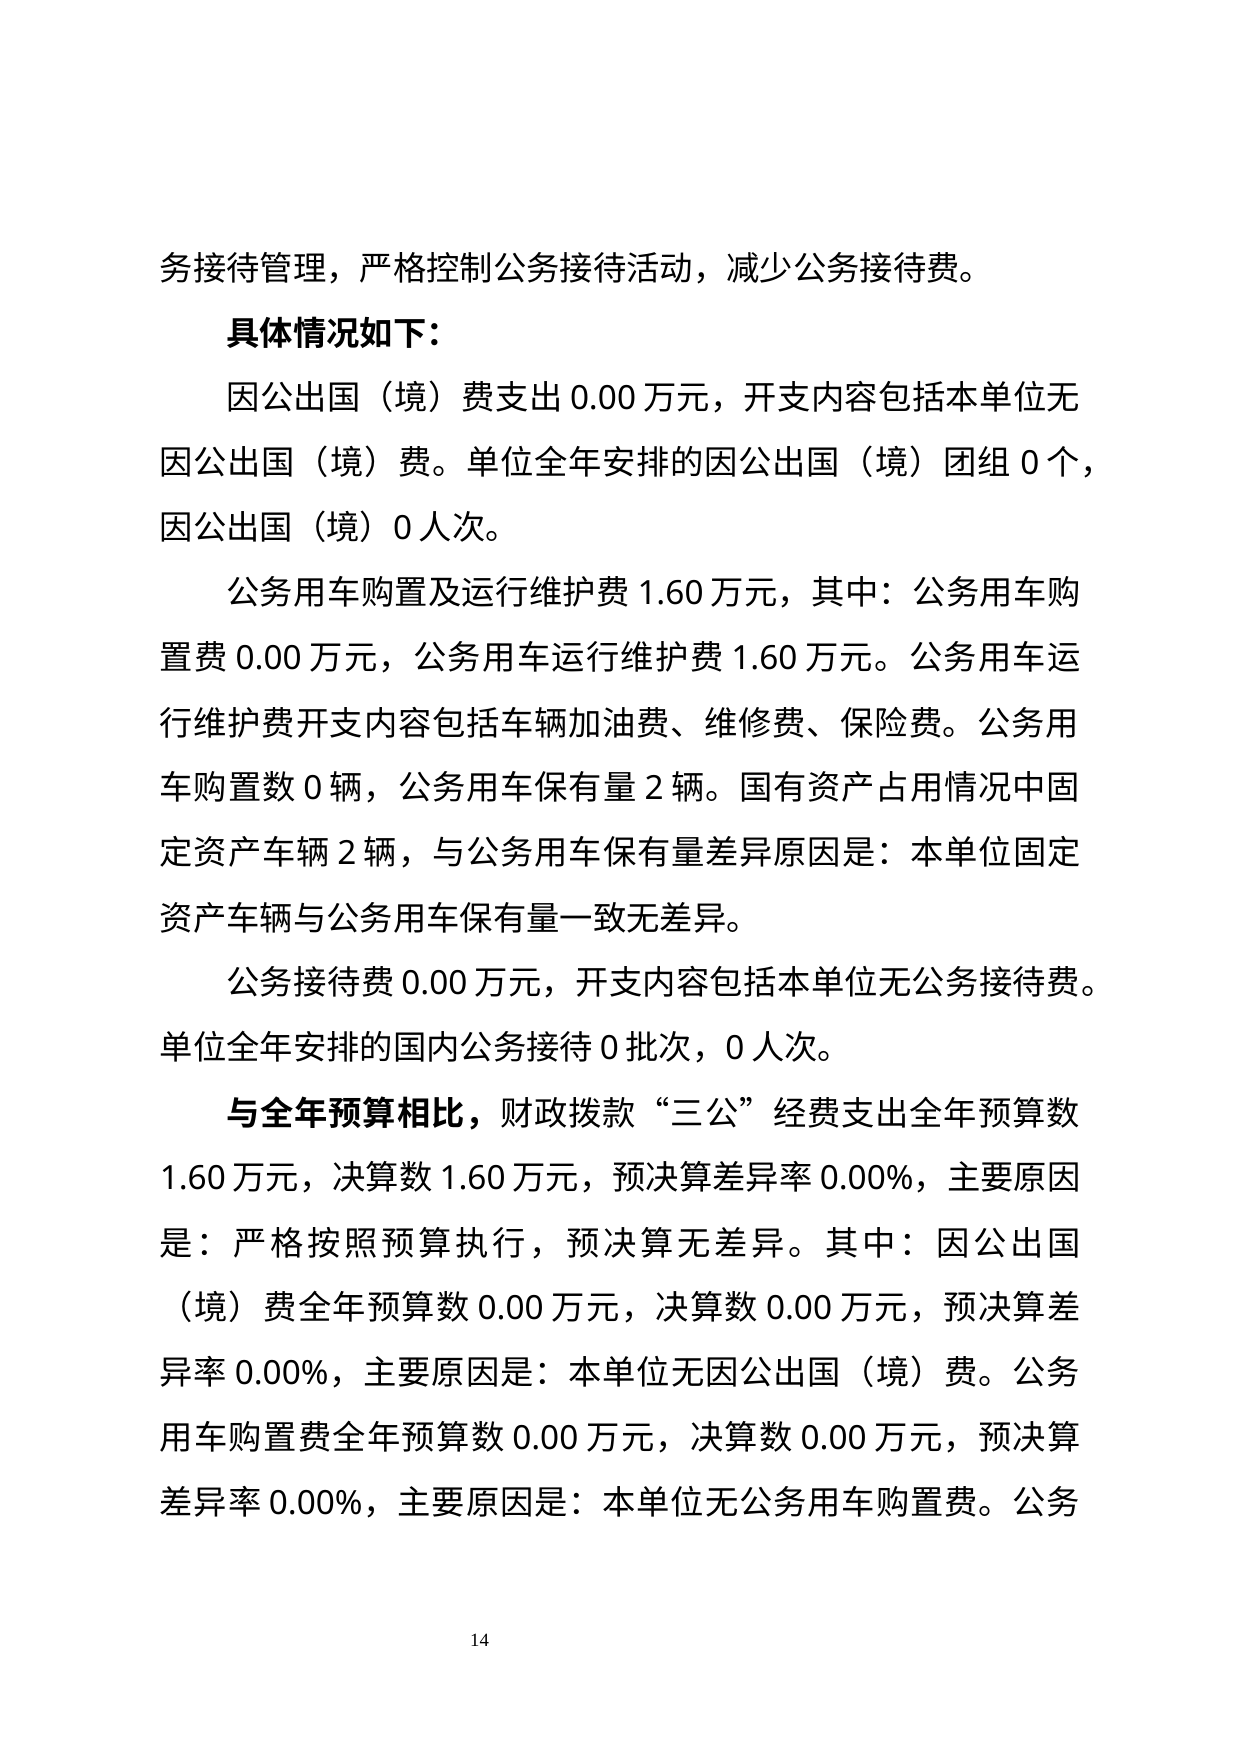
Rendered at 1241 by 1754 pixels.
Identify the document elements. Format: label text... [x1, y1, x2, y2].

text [159, 233, 1081, 298]
text 因公出国（境）费支出0.00万元，开支内容包括本单位无因公出国（境）费。单位全年安排的因公出国（境）团组0个，因公出国（境）0人次。 [159, 363, 1081, 558]
text 公务用车购置及运行维护费1.60万元，其中：公务用车购置费0.00万元，公务用车运行维护费1.60万元。公务用车运行维护费开支内容包括车辆加油费、维修费、保险费。公务用车购置数0辆，公务用车保有量2辆。国有资产占用情况中固定资产车辆2辆，与公务用车保有量差异原因是：本单位固定资产车辆与公务用车保有量一致无差异。 [159, 558, 1081, 948]
text 具体情况如下： [159, 298, 1081, 363]
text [159, 1078, 1081, 1533]
text 公务接待费0.00万元，开支内容包括本单位无公务接待费。单位全年安排的国内公务接待0批次，0人次。 [159, 948, 1081, 1078]
